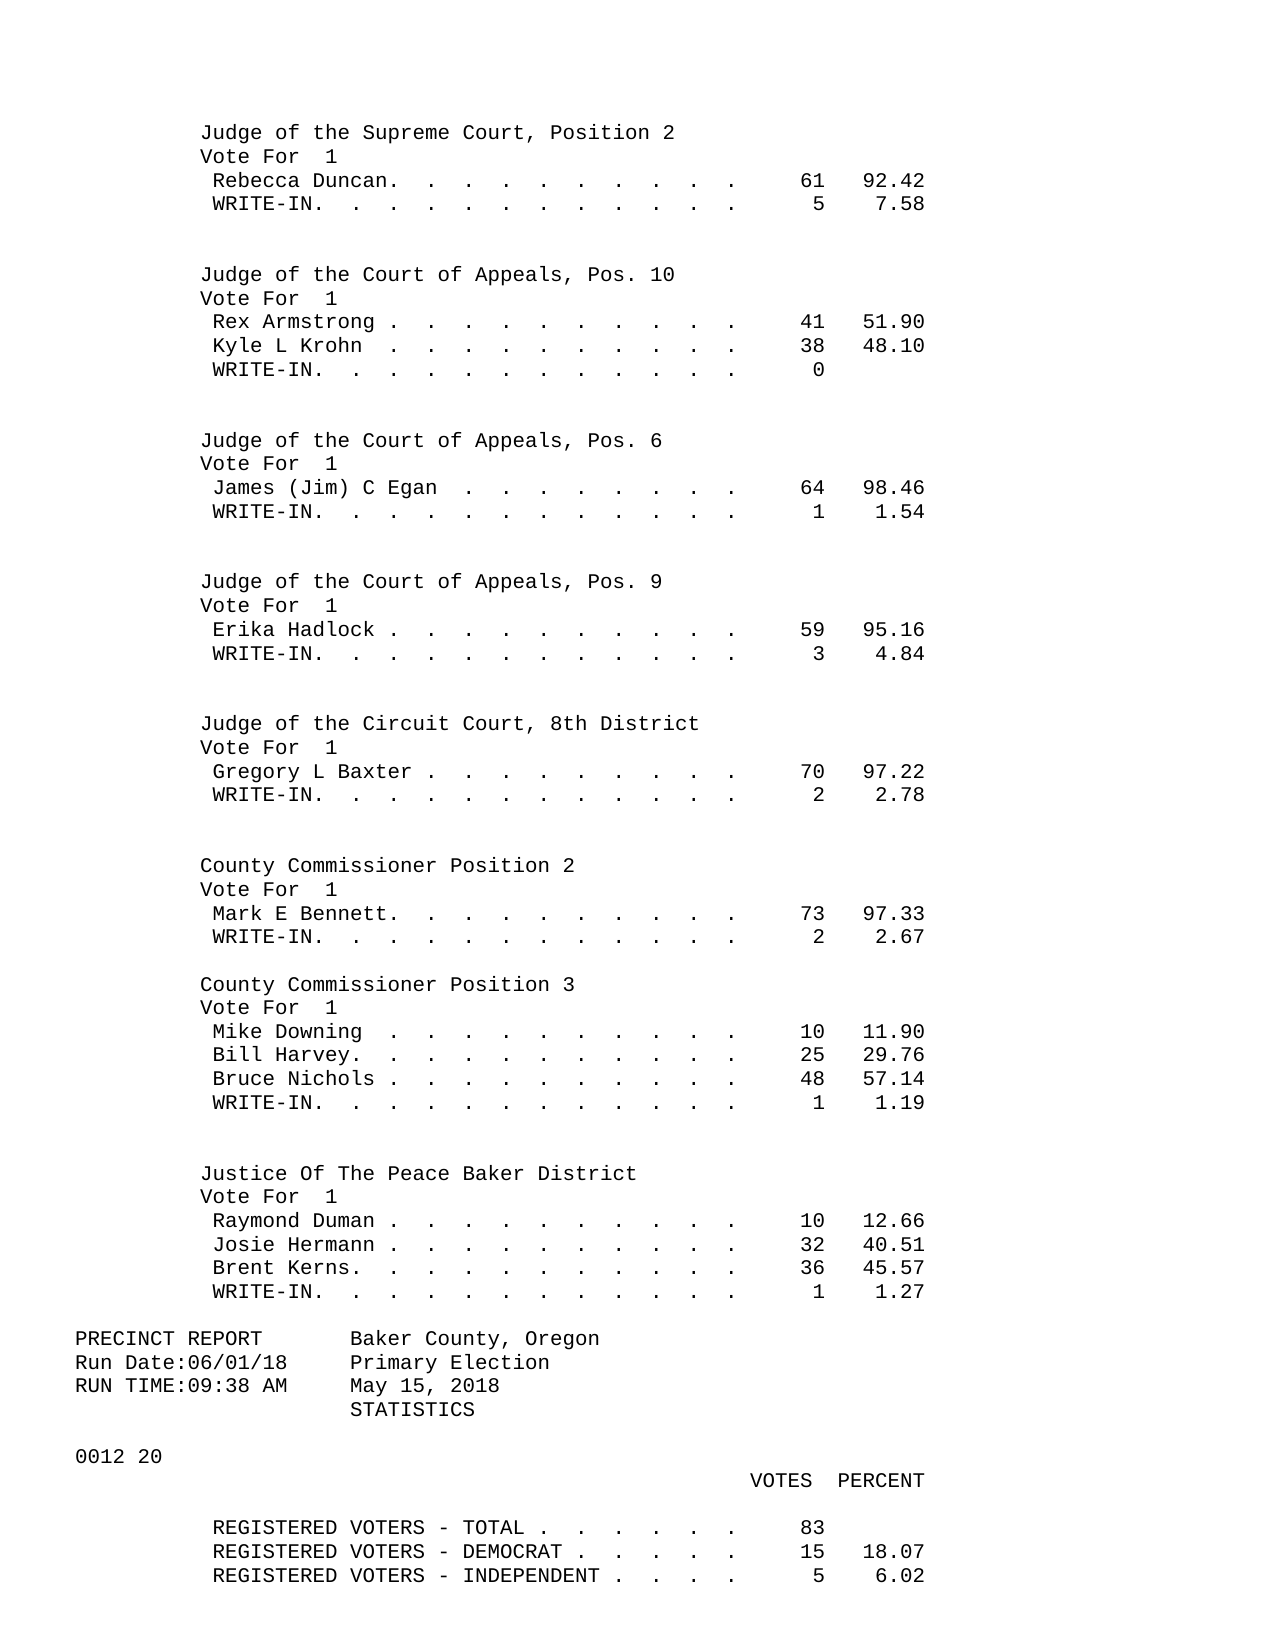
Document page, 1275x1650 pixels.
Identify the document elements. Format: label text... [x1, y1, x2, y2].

text Judge of the Court of Appeals, Pos. 10 [75, 264, 1200, 288]
text Josie Hermann . . . . . . . . . . 32 40.51 [75, 1234, 1200, 1257]
text Judge of the Court of Appeals, Pos. 9 [75, 572, 1200, 595]
text Vote For 1 [75, 997, 1200, 1021]
text Mark E Bennett. . . . . . . . . . 73 97.33 [75, 903, 1200, 926]
text WRITE-IN. . . . . . . . . . . . 2 2.67 [75, 926, 1200, 950]
text Erika Hadlock . . . . . . . . . . 59 95.16 [75, 619, 1200, 642]
text WRITE-IN. . . . . . . . . . . . 3 4.84 [75, 642, 1200, 666]
text County Commissioner Position 3 [75, 973, 1200, 997]
text Vote For 1 [75, 453, 1200, 477]
text Judge of the Court of Appeals, Pos. 6 [75, 430, 1200, 453]
text Vote For 1 [75, 595, 1200, 619]
text Kyle L Krohn . . . . . . . . . . 38 48.10 [75, 335, 1200, 359]
text Rebecca Duncan. . . . . . . . . . 61 92.42 [75, 169, 1200, 193]
text Vote For 1 [75, 879, 1200, 903]
text Gregory L Baxter . . . . . . . . . 70 97.22 [75, 761, 1200, 784]
text RUN TIME:09:38 AM May 15, 2018 [75, 1376, 1200, 1399]
text WRITE-IN. . . . . . . . . . . . 5 7.58 [75, 193, 1200, 217]
text Vote For 1 [75, 1186, 1200, 1210]
text PRECINCT REPORT Baker County, Oregon [75, 1328, 1200, 1352]
text REGISTERED VOTERS - DEMOCRAT . . . . . 15 18.07 [75, 1541, 1200, 1565]
text Bruce Nichols . . . . . . . . . . 48 57.14 [75, 1068, 1200, 1092]
text WRITE-IN. . . . . . . . . . . . 1 1.54 [75, 501, 1200, 524]
text Raymond Duman . . . . . . . . . . 10 12.66 [75, 1210, 1200, 1234]
text Run Date:06/01/18 Primary Election [75, 1352, 1200, 1376]
text Rex Armstrong . . . . . . . . . . 41 51.90 [75, 311, 1200, 335]
text Justice Of The Peace Baker District [75, 1163, 1200, 1186]
text VOTES PERCENT [75, 1470, 1200, 1494]
text Vote For 1 [75, 737, 1200, 761]
text STATISTICS [75, 1399, 1200, 1423]
text WRITE-IN. . . . . . . . . . . . 2 2.78 [75, 784, 1200, 808]
text Judge of the Supreme Court, Position 2 [75, 122, 1200, 146]
text WRITE-IN. . . . . . . . . . . . 1 1.27 [75, 1281, 1200, 1304]
text Brent Kerns. . . . . . . . . . . 36 45.57 [75, 1257, 1200, 1281]
text 0012 20 [75, 1446, 1200, 1470]
text Mike Downing . . . . . . . . . . 10 11.90 [75, 1021, 1200, 1044]
text James (Jim) C Egan . . . . . . . . 64 98.46 [75, 477, 1200, 501]
text Bill Harvey. . . . . . . . . . . 25 29.76 [75, 1044, 1200, 1068]
text REGISTERED VOTERS - TOTAL . . . . . . 83 [75, 1517, 1200, 1541]
text County Commissioner Position 2 [75, 855, 1200, 879]
text WRITE-IN. . . . . . . . . . . . 1 1.19 [75, 1092, 1200, 1115]
text WRITE-IN. . . . . . . . . . . . 0 [75, 359, 1200, 382]
text Judge of the Circuit Court, 8th District [75, 713, 1200, 737]
text Vote For 1 [75, 288, 1200, 311]
text REGISTERED VOTERS - INDEPENDENT . . . . 5 6.02 [75, 1565, 1200, 1588]
text Vote For 1 [75, 146, 1200, 169]
